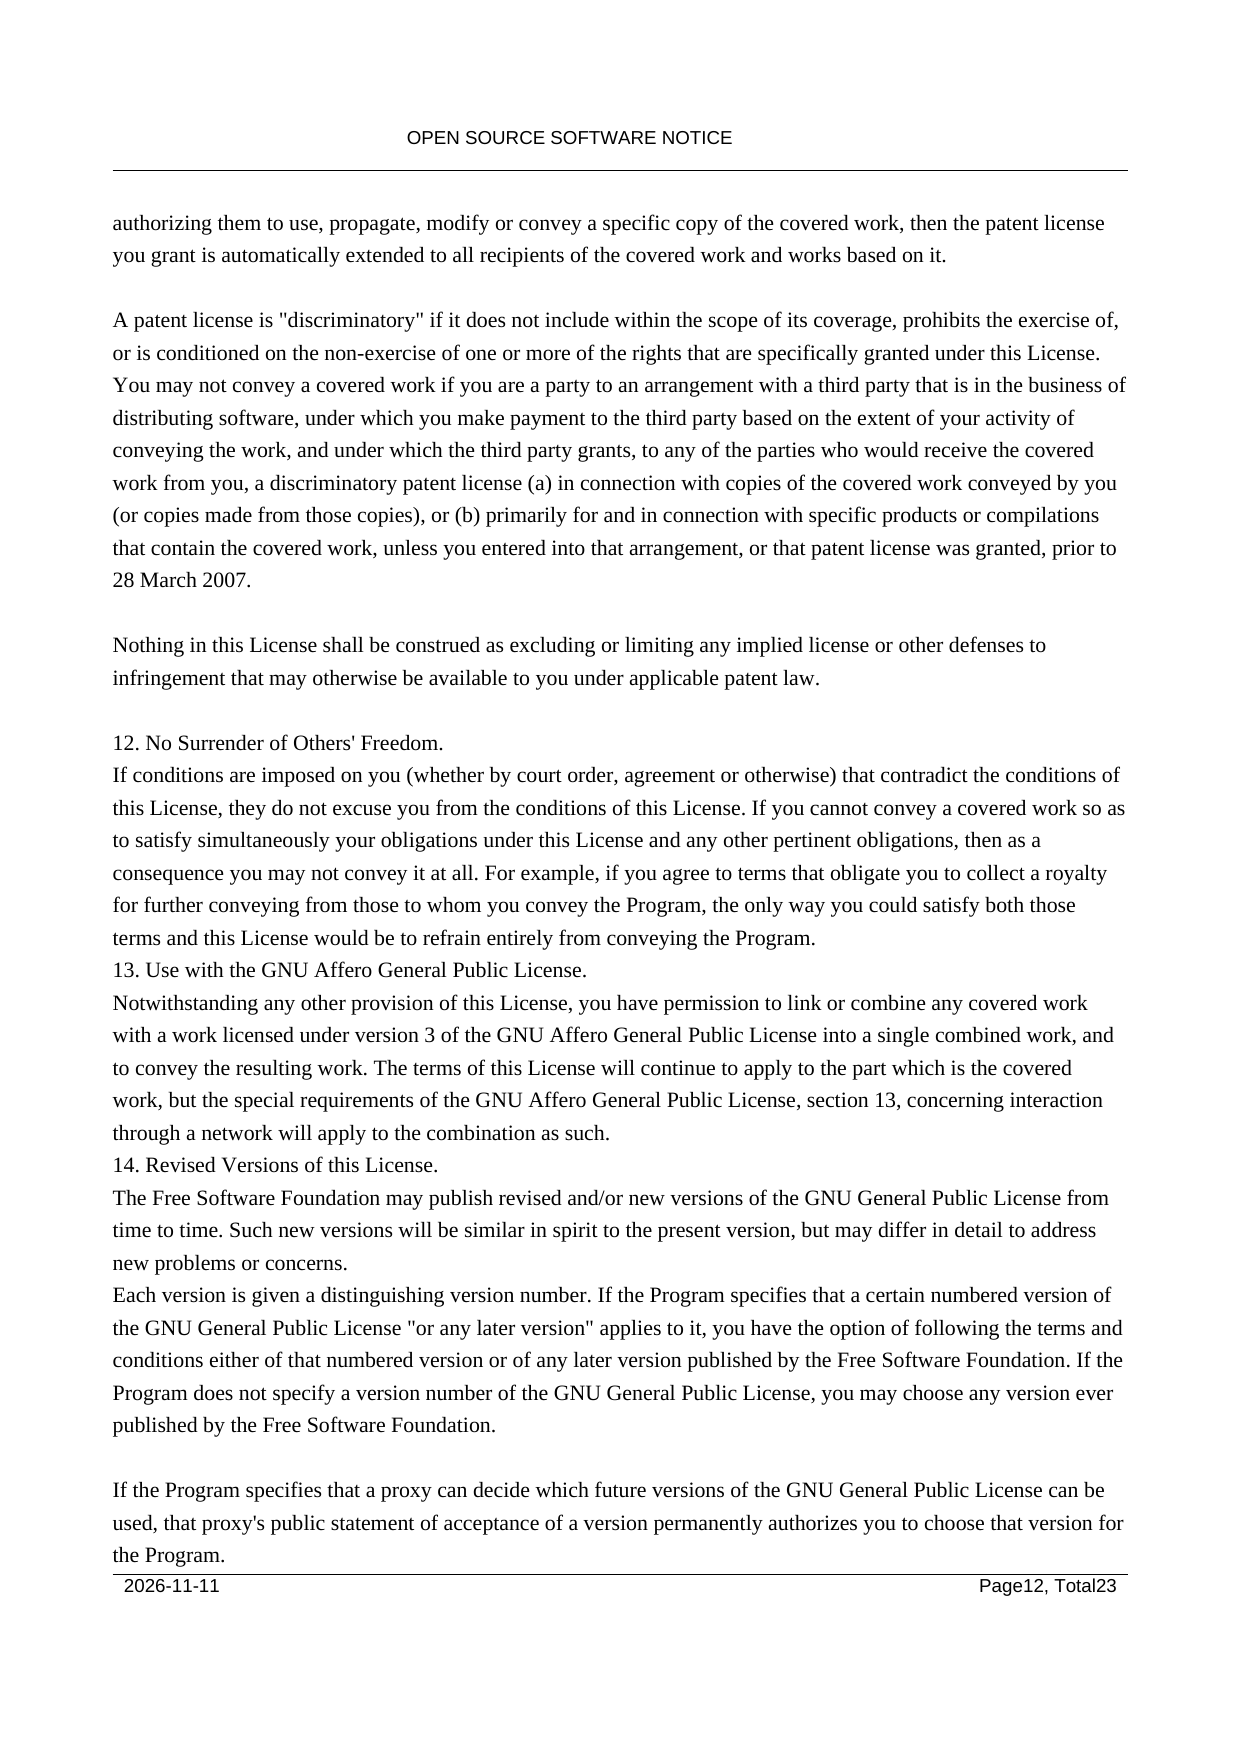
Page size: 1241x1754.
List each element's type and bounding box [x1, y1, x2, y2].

text [112, 206, 1128, 1571]
